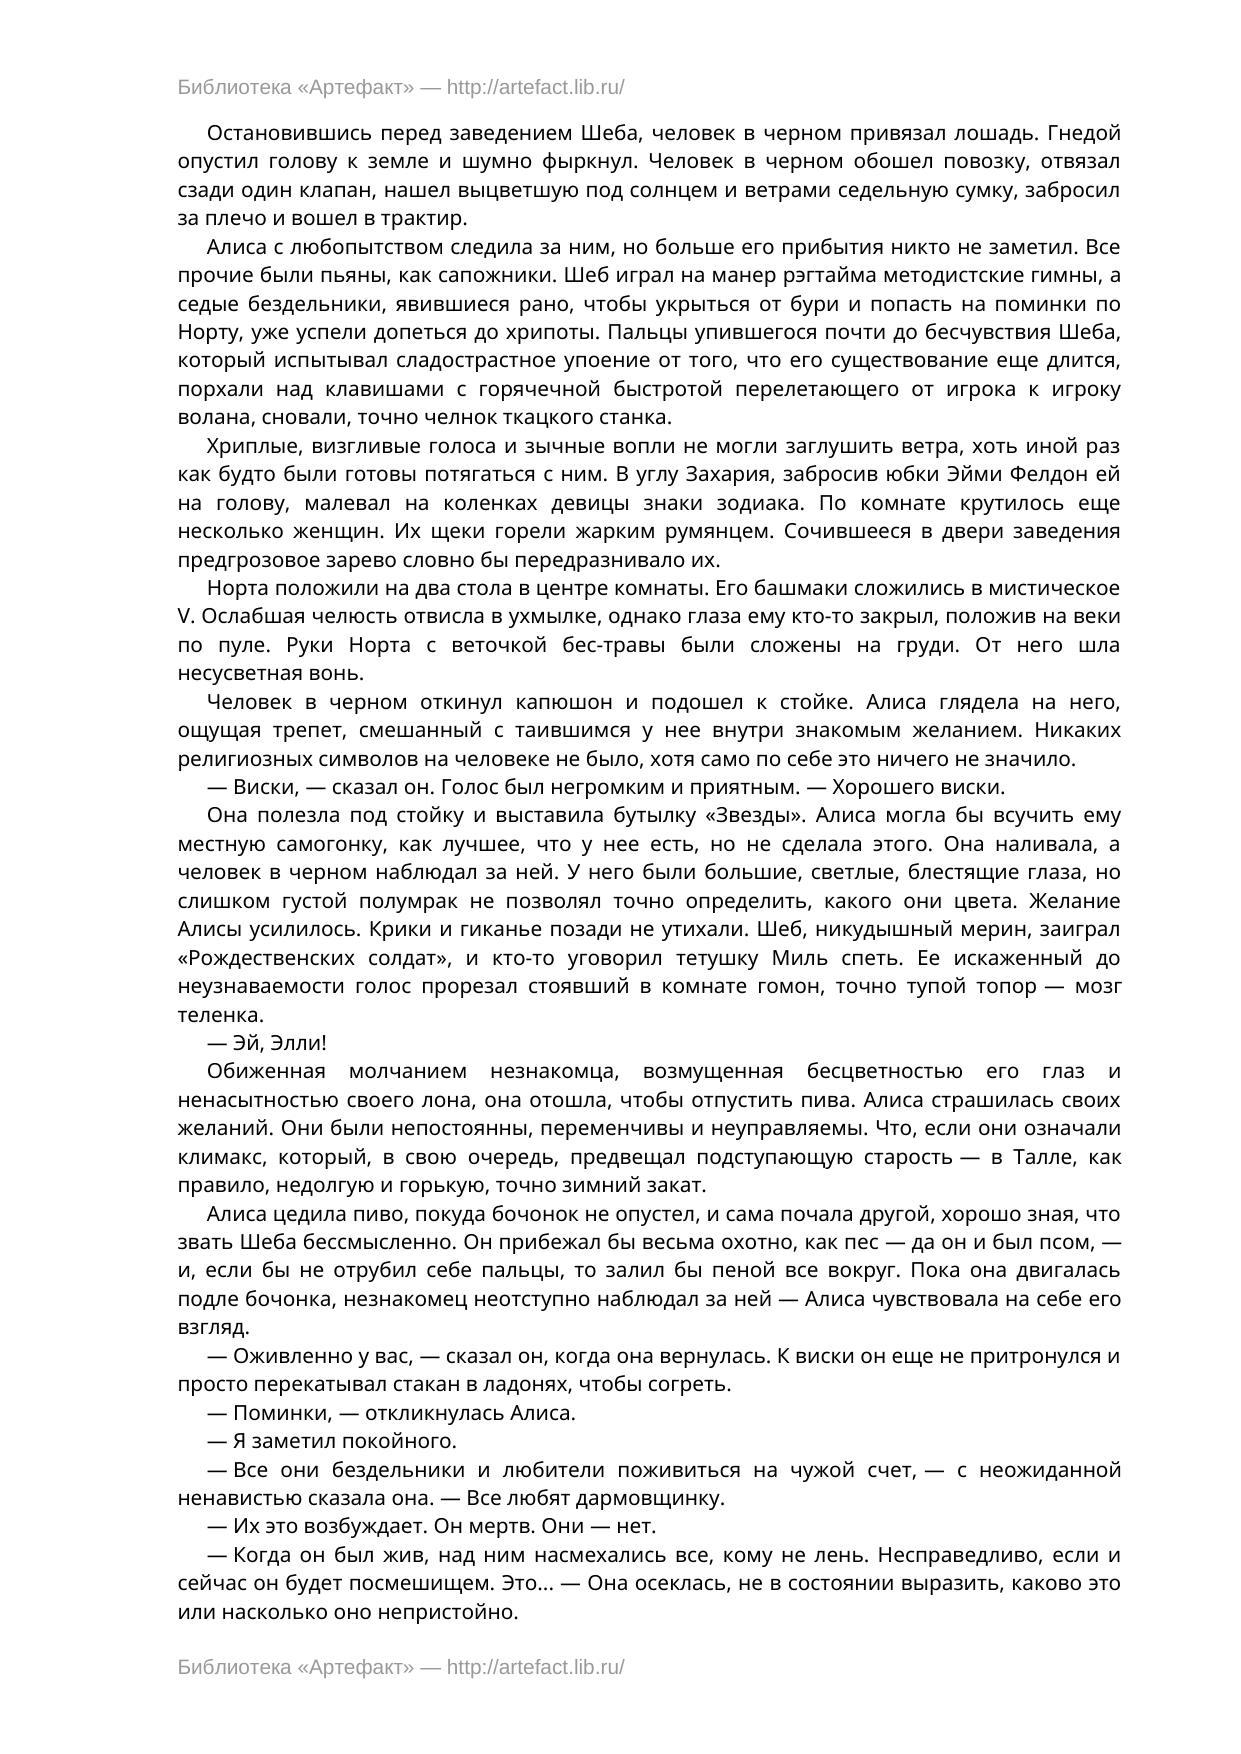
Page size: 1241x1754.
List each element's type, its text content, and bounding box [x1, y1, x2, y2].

text — Когда он был жив, над ним насмехались все, кому не лень. Несправедливо, если и сейчас он будет посмешищем. Это... — Она осеклась, не в состоянии выразить, каково это или насколько оно непристойно. [177, 1540, 1122, 1625]
text — Я заметил покойного. [177, 1426, 1122, 1455]
text — Поминки, — откликнулась Алиса. [177, 1398, 1122, 1426]
text — Их это возбуждает. Он мертв. Они — нет. [177, 1512, 1122, 1540]
text — Эй, Элли! [177, 1028, 1122, 1057]
text Остановившись перед заведением Шеба, человек в черном привязал лошадь. Гнедой опустил голову к земле и шумно фыркнул. Человек в черном обошел повозку, отвязал сзади один клапан, нашел выцветшую под солнцем и ветрами седельную сумку, забросил за плечо и вошел в трактир. [177, 118, 1122, 232]
text Человек в черном откинул капюшон и подошел к стойке. Алиса глядела на него, ощущая трепет, смешанный с таившимся у нее внутри знакомым желанием. Никаких религиозных символов на человеке не было, хотя само по себе это ничего не значило. [177, 687, 1122, 772]
text — Виски, — сказал он. Голос был негромким и приятным. — Хорошего виски. [177, 772, 1122, 801]
text — Все они бездельники и любители поживиться на чужой счет, — с неожиданной ненавистью сказала она. — Все любят дармовщинку. [177, 1455, 1122, 1512]
text Хриплые, визгливые голоса и зычные вопли не могли заглушить ветра, хоть иной раз как будто были готовы потягаться с ним. В углу Захария, забросив юбки Эйми Фелдон ей на голову, малевал на коленках девицы знаки зодиака. По комнате крутилось еще несколько женщин. Их щеки горели жарким румянцем. Сочившееся в двери заведения предгрозовое зарево словно бы передразнивало их. [177, 431, 1122, 573]
text Алиса с любопытством следила за ним, но больше его прибытия никто не заметил. Все прочие были пьяны, как сапожники. Шеб играл на манер рэгтайма методистские гимны, а седые бездельники, явившиеся рано, чтобы укрыться от бури и попасть на поминки по Норту, уже успели допеться до хрипоты. Пальцы упившегося почти до бесчувствия Шеба, который испытывал сладострастное упоение от того, что его существование еще длится, порхали над клавишами с горячечной быстротой перелетающего от игрока к игроку волана, сновали, точно челнок ткацкого станка. [177, 232, 1122, 431]
text Обиженная молчанием незнакомца, возмущенная бесцветностью его глаз и ненасытностью своего лона, она отошла, чтобы отпустить пива. Алиса страшилась своих желаний. Они были непостоянны, переменчивы и неуправляемы. Что, если они означали климакс, который, в свою очередь, предвещал подступающую старость — в Талле, как правило, недолгую и горькую, точно зимний закат. [177, 1057, 1122, 1199]
text Норта положили на два стола в центре комнаты. Его башмаки сложились в мистическое V. Ослабшая челюсть отвисла в ухмылке, однако глаза ему кто-то закрыл, положив на веки по пуле. Руки Норта с веточкой бес-травы были сложены на груди. От него шла несусветная вонь. [177, 573, 1122, 687]
text — Оживленно у вас, — сказал он, когда она вернулась. К виски он еще не притронулся и просто перекатывал стакан в ладонях, чтобы согреть. [177, 1341, 1122, 1398]
text Алиса цедила пиво, покуда бочонок не опустел, и сама почала другой, хорошо зная, что звать Шеба бессмысленно. Он прибежал бы весьма охотно, как пес — да он и был псом, — и, если бы не отрубил себе пальцы, то залил бы пеной все вокруг. Пока она двигалась подле бочонка, незнакомец неотступно наблюдал за ней — Алиса чувствовала на себе его взгляд. [177, 1199, 1122, 1341]
text Она полезла под стойку и выставила бутылку «Звезды». Алиса могла бы всучить ему местную самогонку, как лучшее, что у нее есть, но не сделала этого. Она наливала, а человек в черном наблюдал за ней. У него были большие, светлые, блестящие глаза, но слишком густой полумрак не позволял точно определить, какого они цвета. Желание Алисы усилилось. Крики и гиканье позади не утихали. Шеб, никудышный мерин, заиграл «Рождественских солдат», и кто-то уговорил тетушку Миль спеть. Ее искаженный до неузнаваемости голос прорезал стоявший в комнате гомон, точно тупой топор — мозг теленка. [177, 801, 1122, 1028]
